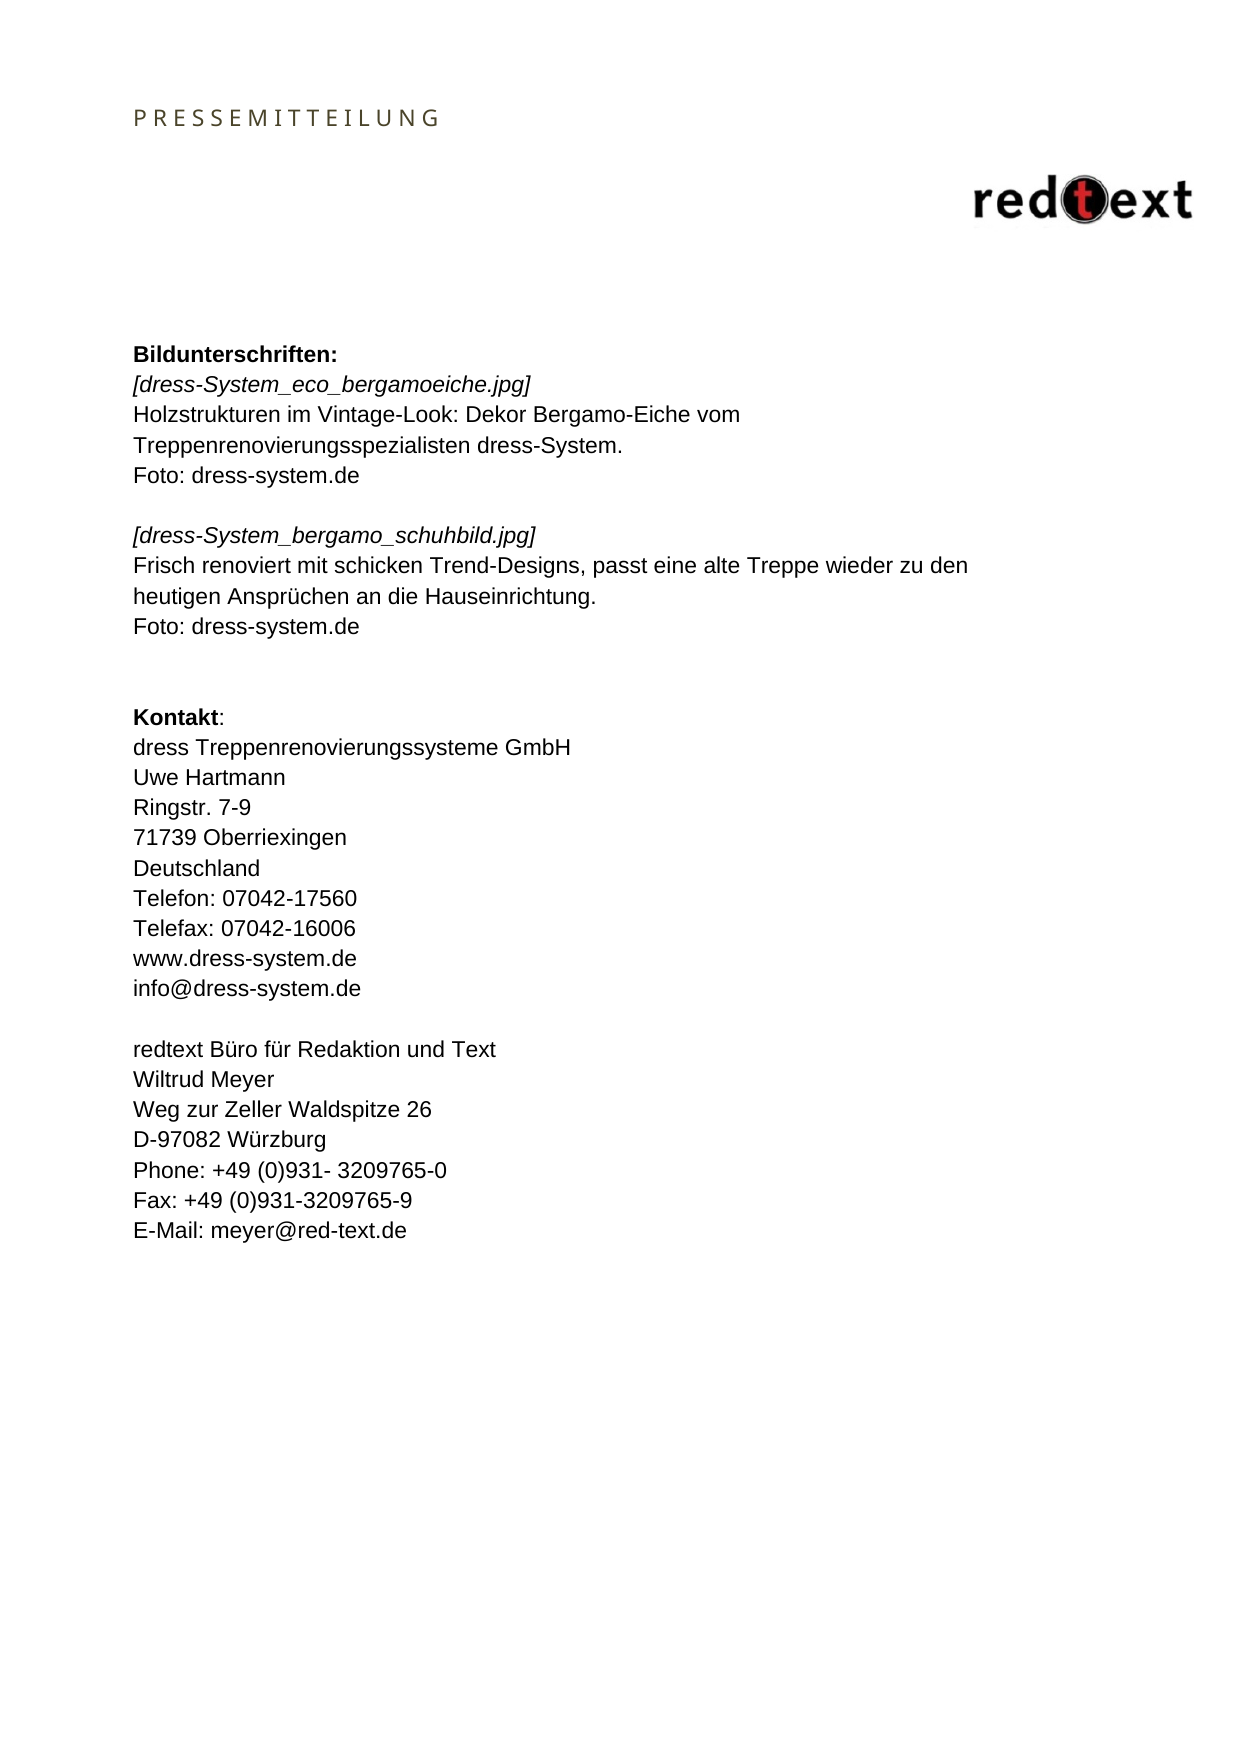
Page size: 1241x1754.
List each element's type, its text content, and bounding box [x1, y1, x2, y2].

text Ringstr. 7-9 [133, 794, 974, 821]
text Fax: +49 (0)931-3209765-9 [133, 1187, 974, 1213]
text Telefax: 07042-16006 [133, 915, 974, 941]
text Telefon: 07042-17560 [133, 885, 974, 911]
text [dress-System_bergamo_schuhbild.jpg] [133, 522, 974, 549]
text Uwe Hartmann [133, 764, 974, 790]
text Foto: dress-system.de [133, 613, 974, 639]
picture [973, 174, 1194, 240]
text D-97082 Würzburg [133, 1126, 974, 1153]
text Phone: +49 (0)931- 3209765-0 [133, 1157, 974, 1183]
text redtext Büro für Redaktion und Text [133, 1036, 974, 1062]
text Weg zur Zeller Waldspitze 26 [133, 1096, 974, 1123]
text Holzstrukturen im Vintage-Look: Dekor Bergamo-Eiche vom Treppenrenovierungsspezialisten dress-System. [133, 401, 974, 458]
text info@dress-system.de [133, 975, 974, 1002]
text Deutschland [133, 854, 974, 881]
text Foto: dress-system.de [133, 462, 974, 488]
text 71739 Oberriexingen [133, 824, 974, 851]
text Kontakt: [133, 703, 974, 730]
text E-Mail: meyer@red-text.de [133, 1217, 974, 1243]
text Bildunterschriften: [133, 341, 974, 367]
text Frisch renoviert mit schicken Trend-Designs, passt eine alte Treppe wieder zu den heutigen Ansprüchen an die Hauseinrichtung. [133, 552, 974, 609]
text www.dress-system.de [133, 945, 974, 972]
text dress Treppenrenovierungssysteme GmbH [133, 734, 974, 760]
text [dress-System_eco_bergamoeiche.jpg] [133, 371, 974, 398]
text Wiltrud Meyer [133, 1066, 974, 1092]
